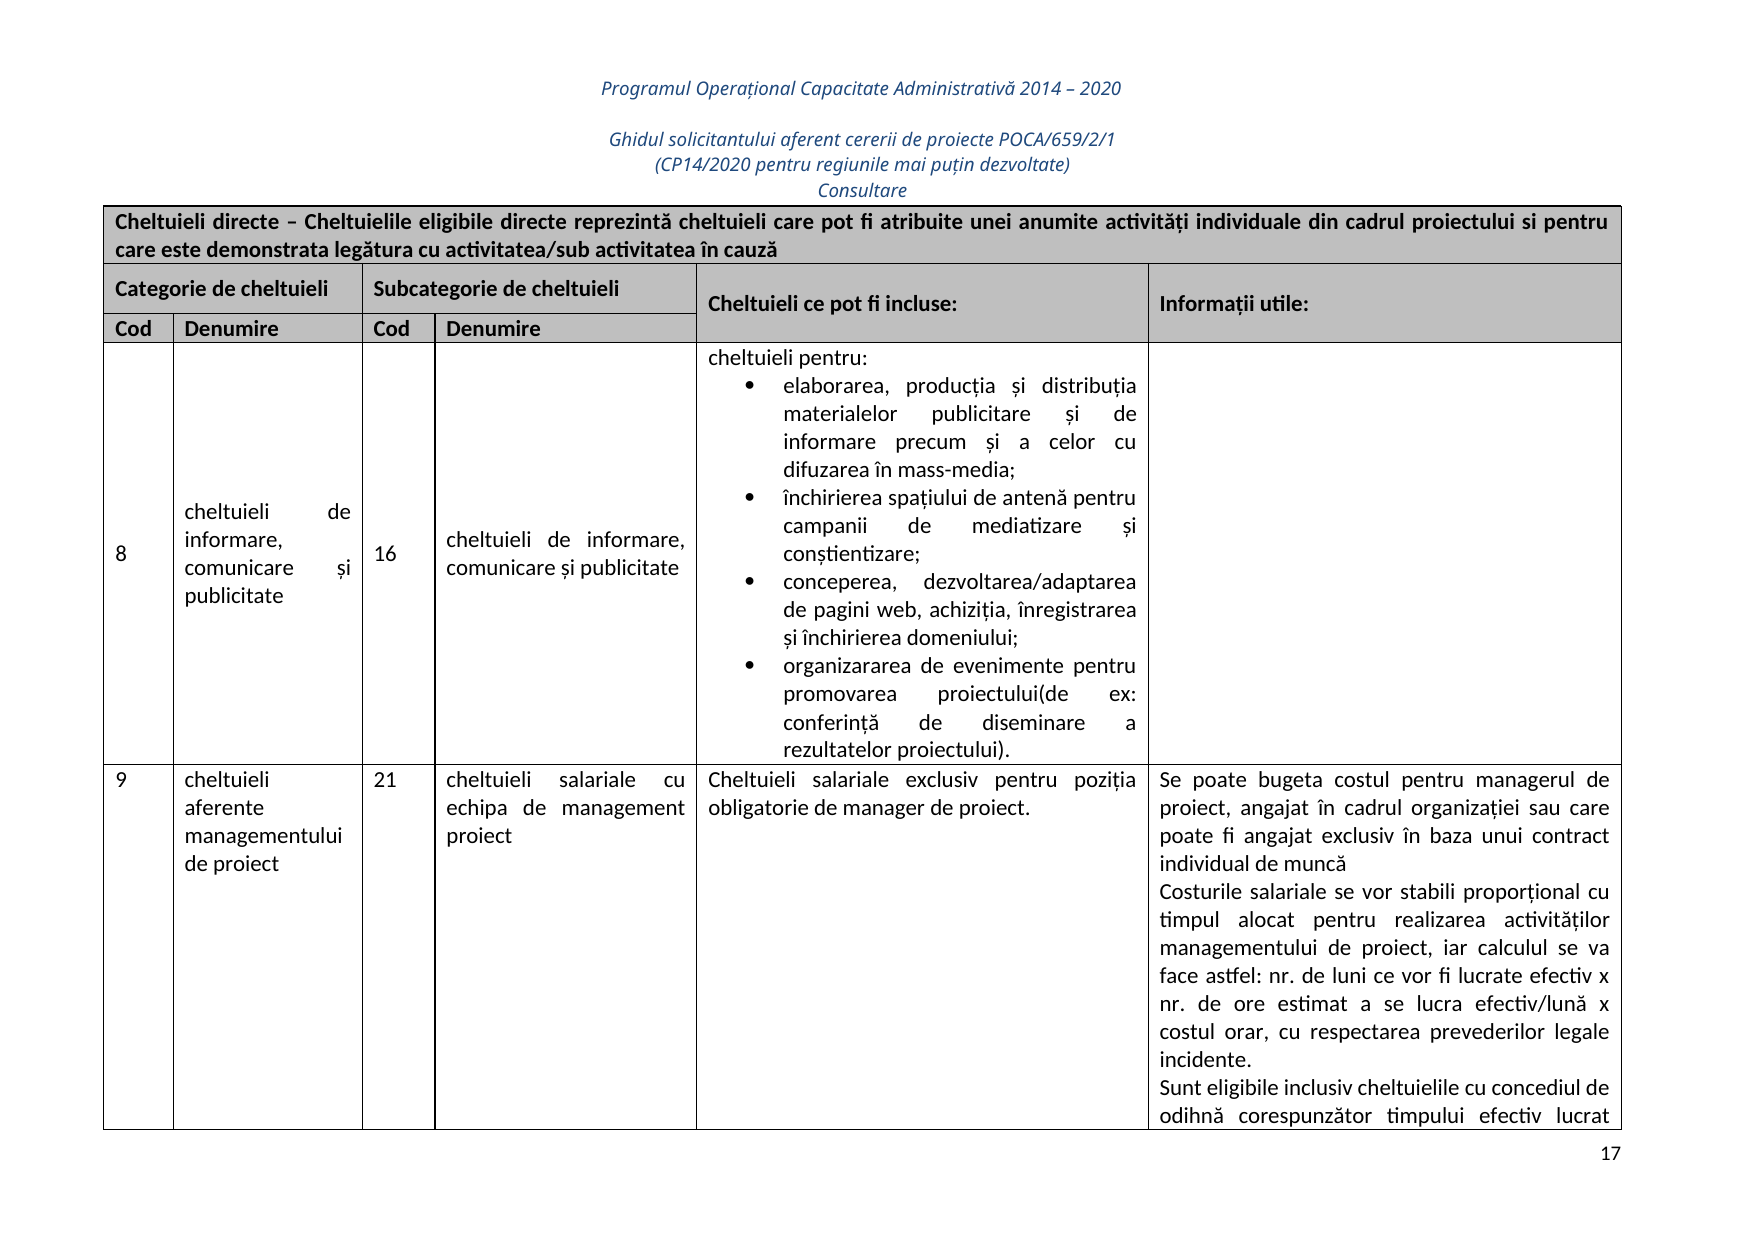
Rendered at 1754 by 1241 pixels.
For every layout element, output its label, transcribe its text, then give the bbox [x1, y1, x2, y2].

table_cell Cheltuieli ce pot fi incluse: [697, 264, 1148, 342]
table_cell 9 [104, 765, 173, 1129]
table_header Cheltuieli directe – Cheltuielile eligibile directe reprezintă cheltuieli care pot fi atribuite unei anumite activități individuale din cadrul proiectului si pentru care este demonstrata legătura cu activitatea/sub activitatea în cauză [104, 207, 1621, 263]
table_cell Cod [363, 314, 434, 342]
table_cell 16 [363, 343, 434, 764]
table_cell 8 [104, 343, 173, 764]
table_cell Cheltuieli salariale exclusiv pentru poziția obligatorie de manager de proiect. [697, 765, 1148, 1129]
table_cell Denumire [436, 314, 696, 342]
table_cell Subcategorie de cheltuieli [363, 264, 696, 313]
table_cell [1149, 343, 1621, 764]
table_cell Cod [104, 314, 173, 342]
table_cell Categorie de cheltuieli [104, 264, 362, 313]
table_cell Informații utile: [1149, 264, 1621, 342]
table_cell cheltuieli pentru: elaborarea, producţia și distribuția materialelor publicitare şi de informare precum și a celor cu difuzarea în mass-media; închirierea spaţiului de antenă pentru campanii de mediatizare şi conştientizare; conceperea, dezvoltarea/adaptarea de pagini web, achiziţia, înregistrarea şi închirierea domeniului; organizararea de evenimente pentru promovarea proiectului(de ex: conferință de diseminare a rezultatelor proiectului). [697, 343, 1148, 764]
table_cell cheltuieli salariale cu echipa de management proiect [436, 765, 696, 1129]
table_cell cheltuieli aferente managementului de proiect [174, 765, 362, 1129]
table_cell cheltuieli de informare, comunicare și publicitate [174, 343, 362, 764]
table_cell Denumire [174, 314, 362, 342]
table_cell cheltuieli de informare, comunicare și publicitate [436, 343, 696, 764]
table_cell 21 [363, 765, 434, 1129]
